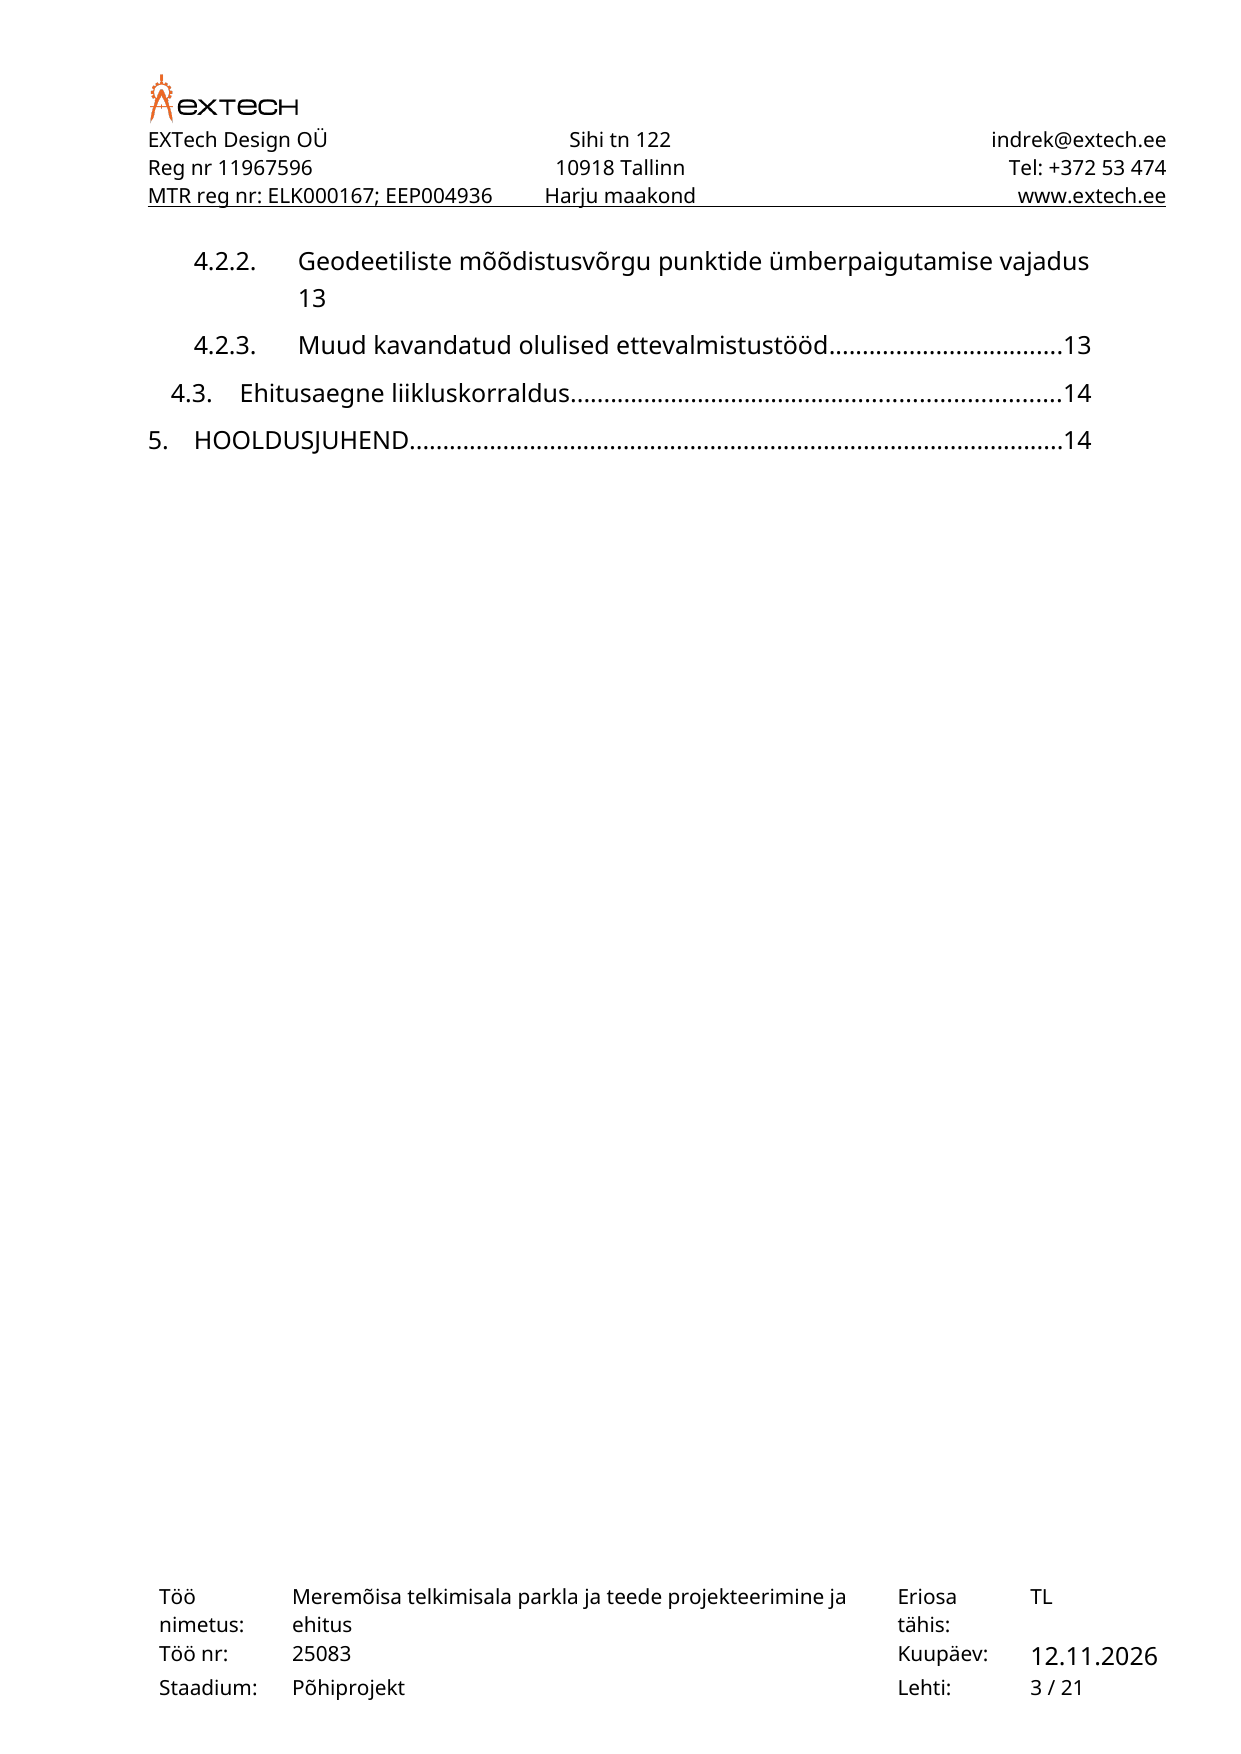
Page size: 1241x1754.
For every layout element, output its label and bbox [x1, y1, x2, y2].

picture [147, 73, 300, 125]
